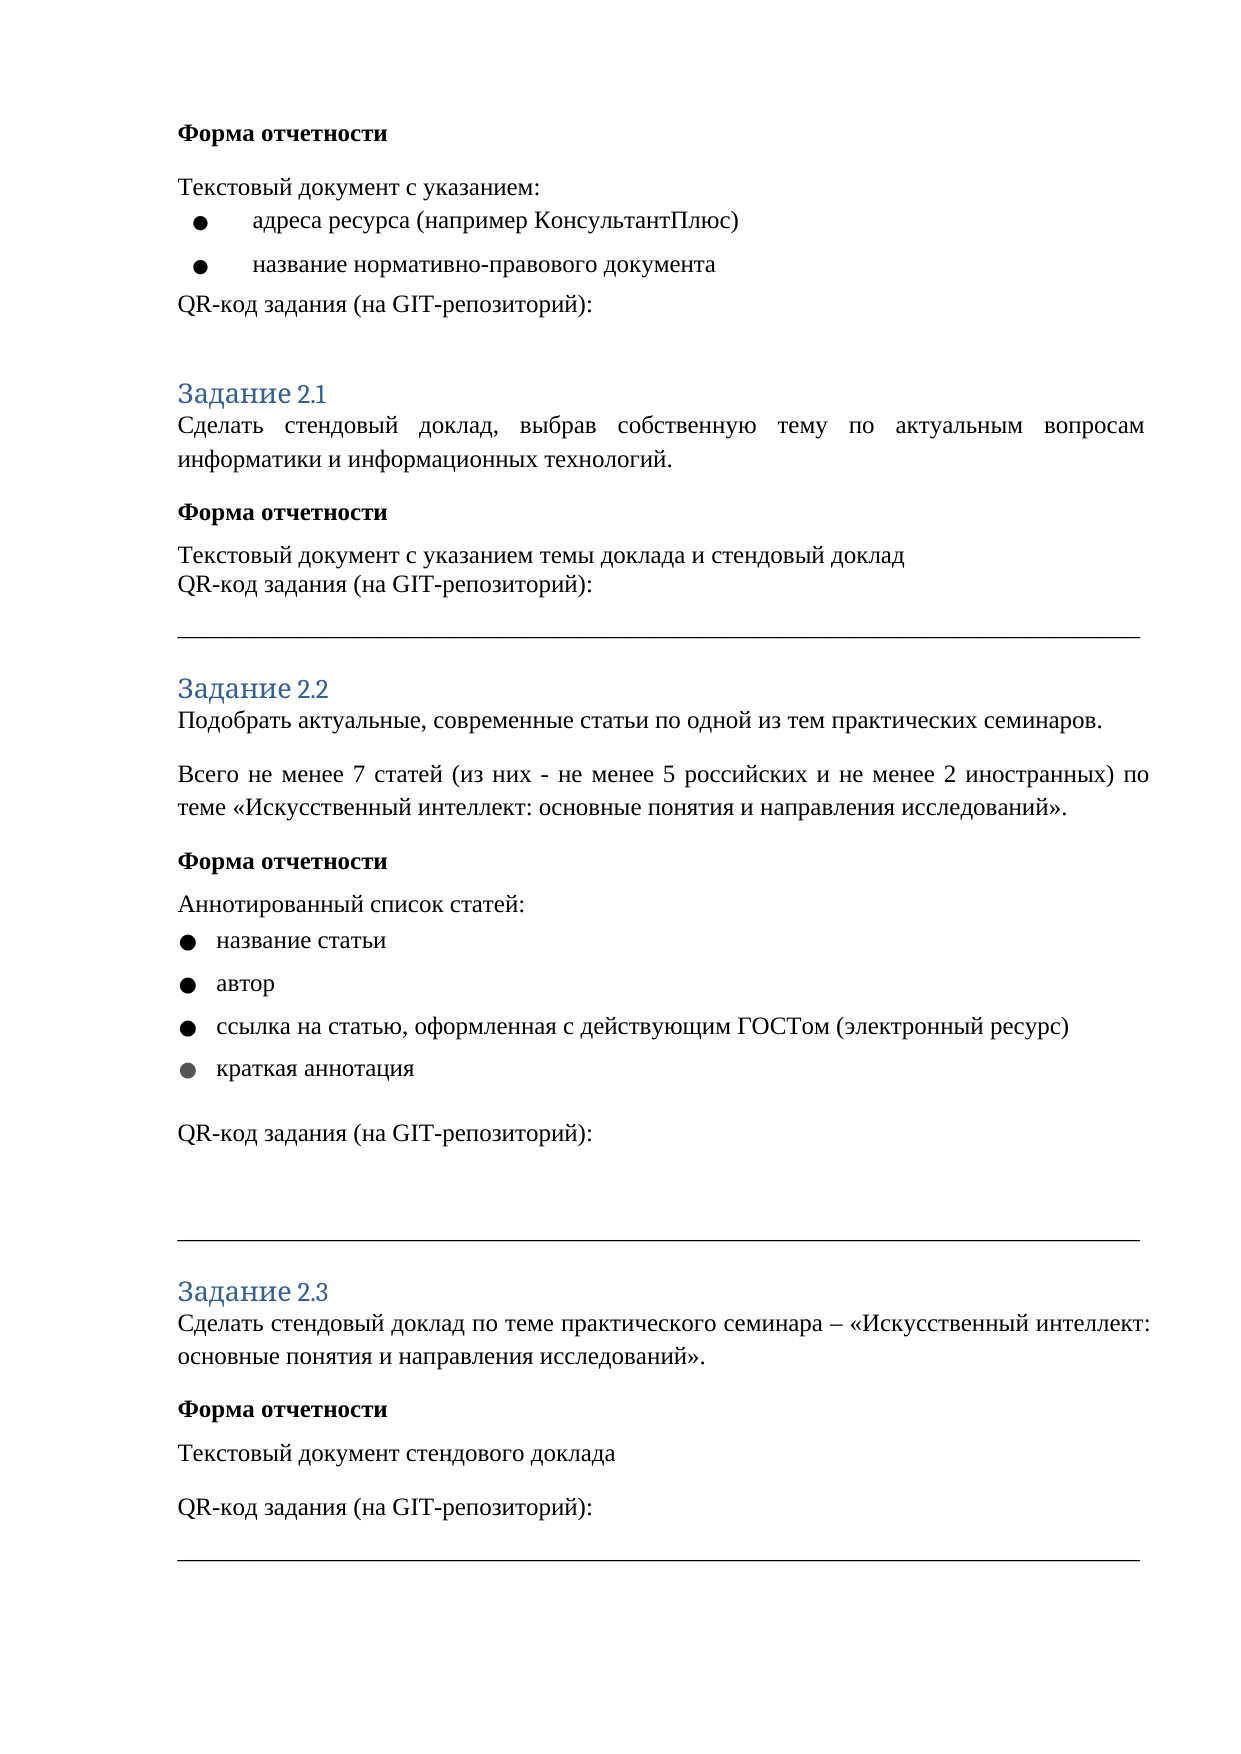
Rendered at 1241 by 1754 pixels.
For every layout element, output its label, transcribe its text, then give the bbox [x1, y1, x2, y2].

text Текстовый документ стендового доклада [177, 1438, 1152, 1466]
text Всего не менее 7 статей (из них - не менее 5 российских и не менее 2 иностранных) по теме «Искусственный интеллект: основные понятия и направления исследований». [177, 759, 1152, 821]
text QR-код задания (на GIT-репозиторий): [177, 289, 1152, 318]
subtitle Задание 2.2 [177, 674, 1152, 705]
subtitle Задание 2.1 [177, 379, 1152, 411]
list название статьи [179, 918, 1152, 961]
text Текстовый документ с указанием: [177, 172, 1152, 201]
text Форма отчетности [177, 1394, 1152, 1423]
list ссылка на статью, оформленная с действующим ГОСТом (электронный ресурс) [179, 1003, 1152, 1046]
text QR-код задания (на GIT-репозиторий): [177, 1492, 1152, 1520]
text Подобрать актуальные, современные статьи по одной из тем практических семинаров. [177, 705, 1152, 734]
list автор [179, 961, 1152, 1003]
text _____________________________________________________________________________ [177, 612, 1152, 641]
text Форма отчетности [177, 846, 1152, 875]
subtitle Задание 2.3 [177, 1277, 1152, 1308]
text Сделать стендовый доклад, выбрав собственную тему по актуальным вопросам информатики и информационных технологий. [177, 411, 1152, 472]
list название нормативно-правового документа [192, 245, 1152, 283]
text Текстовый документ с указанием темы доклада и стендовый доклад [177, 541, 1152, 569]
text Форма отчетности [177, 118, 1152, 147]
text QR-код задания (на GIT-репозиторий): [177, 569, 1152, 598]
text Сделать стендовый доклад по теме практического семинара – «Искусственный интеллект: основные понятия и направления исследований». [177, 1308, 1152, 1369]
list адреса ресурса (например КонсультантПлюс) [192, 201, 1152, 239]
text Аннотированный список статей: [177, 889, 1152, 918]
text _____________________________________________________________________________ [177, 1535, 1152, 1563]
text Форма отчетности [177, 497, 1152, 526]
list краткая аннотация [179, 1046, 1152, 1089]
text QR-код задания (на GIT-репозиторий): [177, 1118, 1152, 1147]
text _____________________________________________________________________________ [177, 1215, 1152, 1244]
